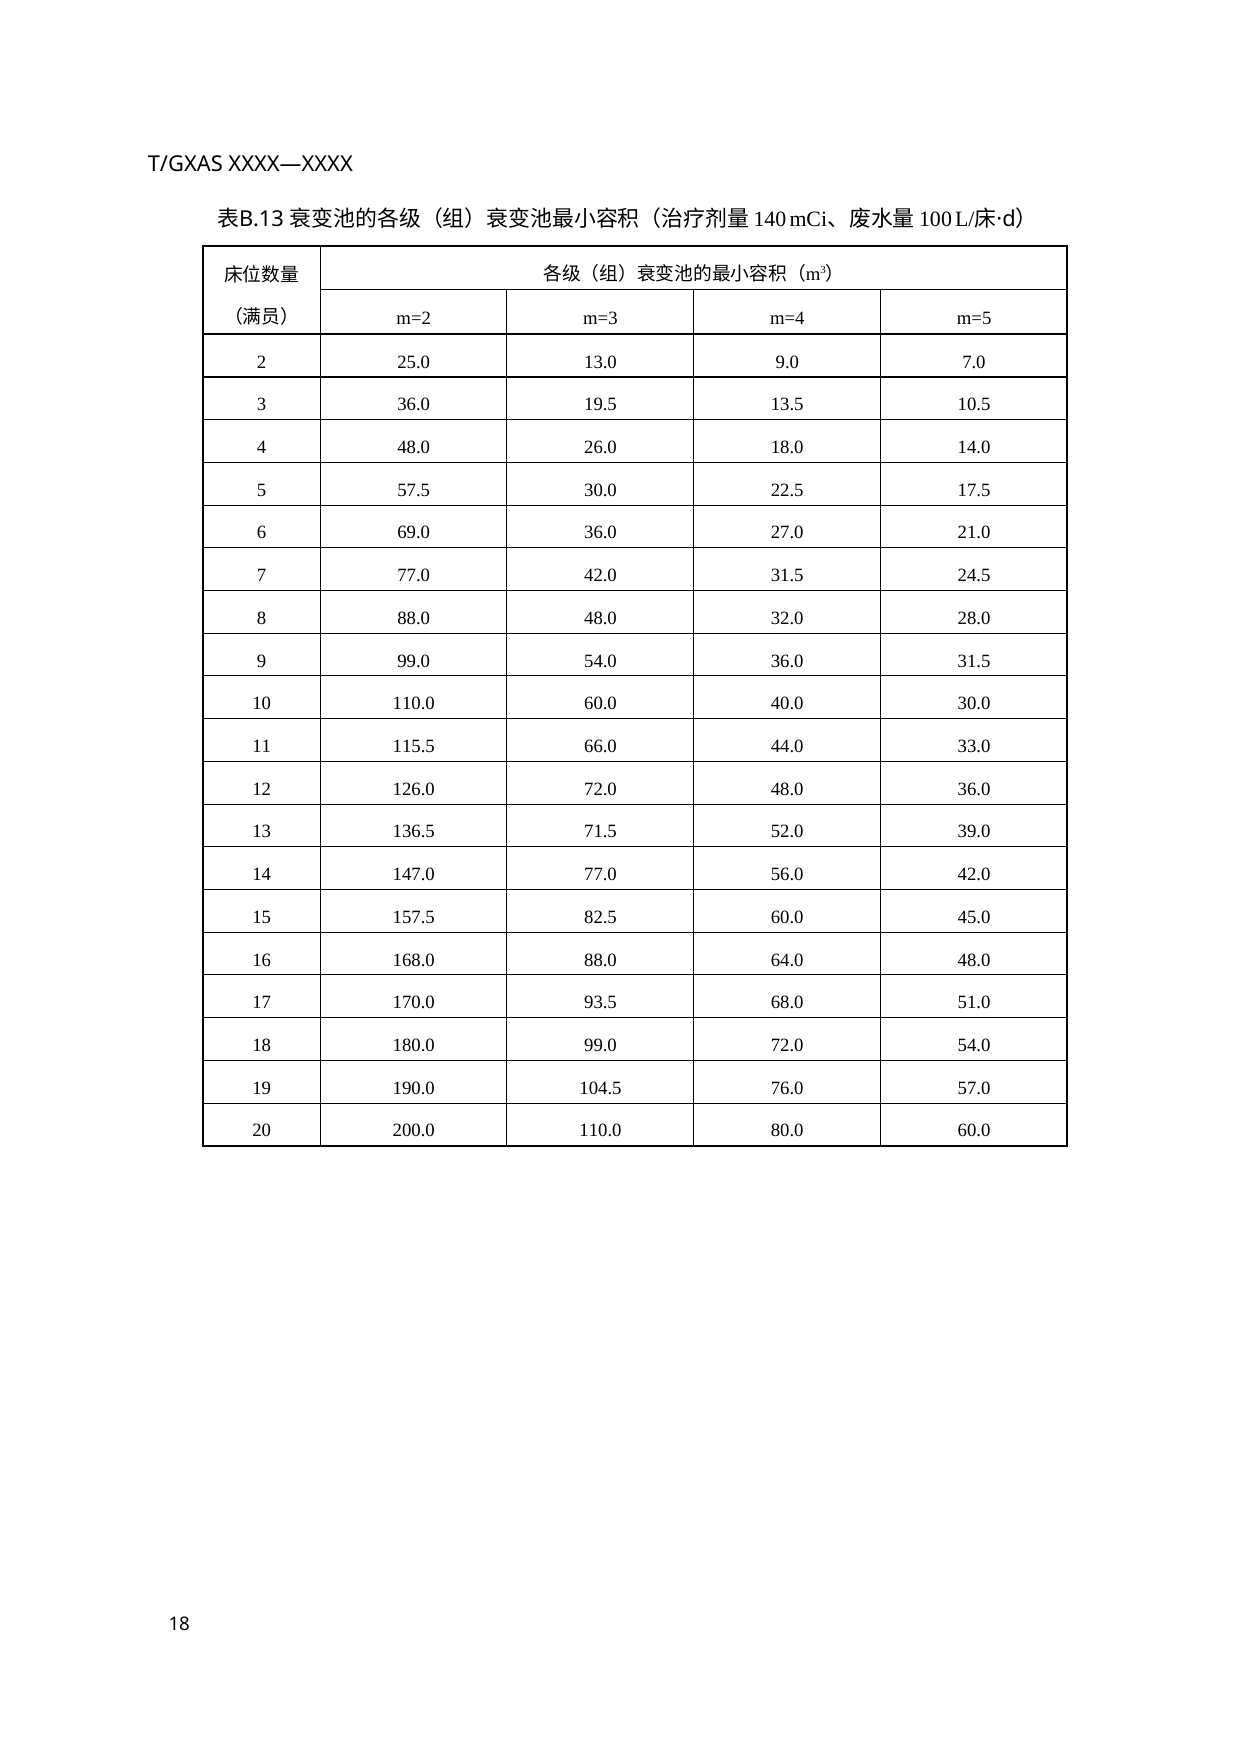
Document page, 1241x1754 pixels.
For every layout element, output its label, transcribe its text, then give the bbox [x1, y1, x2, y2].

table_cell 24.5 [881, 548, 1066, 590]
table_cell 54.0 [881, 1018, 1066, 1060]
table_cell 19 [204, 1061, 320, 1102]
table_cell 8 [204, 591, 320, 633]
table_cell 12 [204, 762, 320, 803]
table_cell 72.0 [694, 1018, 880, 1060]
table_cell 71.5 [507, 805, 693, 846]
table_cell 88.0 [321, 591, 506, 633]
table_header 床位数量 （满员） [204, 247, 320, 333]
table_cell 88.0 [507, 933, 693, 974]
table_cell 31.5 [881, 634, 1066, 675]
table_cell 45.0 [881, 890, 1066, 932]
table_cell 168.0 [321, 933, 506, 974]
table_cell 2 [204, 335, 320, 376]
table_cell 15 [204, 890, 320, 932]
table_cell 13.5 [694, 378, 880, 419]
table_cell 54.0 [507, 634, 693, 675]
table_cell 48.0 [694, 762, 880, 803]
table_cell 157.5 [321, 890, 506, 932]
table_cell m=4 [694, 290, 880, 333]
table_cell 13 [204, 805, 320, 846]
table_cell 7 [204, 548, 320, 590]
table_cell 42.0 [507, 548, 693, 590]
table_cell 64.0 [694, 933, 880, 974]
table_cell 60.0 [507, 676, 693, 718]
table_cell 14.0 [881, 420, 1066, 462]
table_cell 17.5 [881, 463, 1066, 504]
table_cell 44.0 [694, 719, 880, 761]
table_cell 52.0 [694, 805, 880, 846]
table_cell 10.5 [881, 378, 1066, 419]
table_cell 51.0 [881, 975, 1066, 1017]
table_header 各级（组）衰变池的最小容积（m3） [321, 247, 1066, 289]
table_cell 110.0 [507, 1104, 693, 1145]
table_cell 200.0 [321, 1104, 506, 1145]
table_cell 77.0 [321, 548, 506, 590]
table_cell 31.5 [694, 548, 880, 590]
table_cell 60.0 [881, 1104, 1066, 1145]
table_cell 82.5 [507, 890, 693, 932]
table_cell 17 [204, 975, 320, 1017]
table_cell 19.5 [507, 378, 693, 419]
table_cell 147.0 [321, 847, 506, 889]
table_cell 99.0 [507, 1018, 693, 1060]
table_cell 42.0 [881, 847, 1066, 889]
table_cell 60.0 [694, 890, 880, 932]
table_cell 14 [204, 847, 320, 889]
table_cell 190.0 [321, 1061, 506, 1102]
table_cell 180.0 [321, 1018, 506, 1060]
table_cell 4 [204, 420, 320, 462]
table_cell 26.0 [507, 420, 693, 462]
table_cell 18.0 [694, 420, 880, 462]
table_cell 25.0 [321, 335, 506, 376]
table_cell 69.0 [321, 506, 506, 547]
table_cell 36.0 [881, 762, 1066, 803]
text 衰变池的各级（组）衰变池最小容积（治疗剂量140 mCi、废水量100 L/床·d） [148, 201, 1122, 233]
table_cell 10 [204, 676, 320, 718]
table_cell 48.0 [321, 420, 506, 462]
table_cell 30.0 [881, 676, 1066, 718]
table_cell 115.5 [321, 719, 506, 761]
table_cell 30.0 [507, 463, 693, 504]
table_cell 99.0 [321, 634, 506, 675]
table_cell 80.0 [694, 1104, 880, 1145]
table_cell 36.0 [321, 378, 506, 419]
table_cell 7.0 [881, 335, 1066, 376]
table_cell 76.0 [694, 1061, 880, 1102]
table_cell 40.0 [694, 676, 880, 718]
table_cell 72.0 [507, 762, 693, 803]
table_cell 110.0 [321, 676, 506, 718]
table_cell 66.0 [507, 719, 693, 761]
table_cell 27.0 [694, 506, 880, 547]
table_cell 9 [204, 634, 320, 675]
table_cell 20 [204, 1104, 320, 1145]
table_cell 28.0 [881, 591, 1066, 633]
table_cell 48.0 [507, 591, 693, 633]
table_cell 36.0 [694, 634, 880, 675]
table_cell 16 [204, 933, 320, 974]
table_cell m=2 [321, 290, 506, 333]
table_cell 11 [204, 719, 320, 761]
table_cell 22.5 [694, 463, 880, 504]
table_cell 93.5 [507, 975, 693, 1017]
table_cell 104.5 [507, 1061, 693, 1102]
table_cell m=5 [881, 290, 1066, 333]
table_cell 36.0 [507, 506, 693, 547]
table_cell 170.0 [321, 975, 506, 1017]
table_cell m=3 [507, 290, 693, 333]
table_cell 56.0 [694, 847, 880, 889]
table_cell 136.5 [321, 805, 506, 846]
table_cell 32.0 [694, 591, 880, 633]
table_cell 126.0 [321, 762, 506, 803]
table_cell 57.5 [321, 463, 506, 504]
table_cell 48.0 [881, 933, 1066, 974]
table_cell 33.0 [881, 719, 1066, 761]
table_cell 5 [204, 463, 320, 504]
table_cell 68.0 [694, 975, 880, 1017]
table_cell 39.0 [881, 805, 1066, 846]
table_cell 18 [204, 1018, 320, 1060]
table_cell 6 [204, 506, 320, 547]
table_cell 77.0 [507, 847, 693, 889]
table_cell 3 [204, 378, 320, 419]
table_cell 13.0 [507, 335, 693, 376]
table_cell 57.0 [881, 1061, 1066, 1102]
table_cell 21.0 [881, 506, 1066, 547]
table_cell 9.0 [694, 335, 880, 376]
